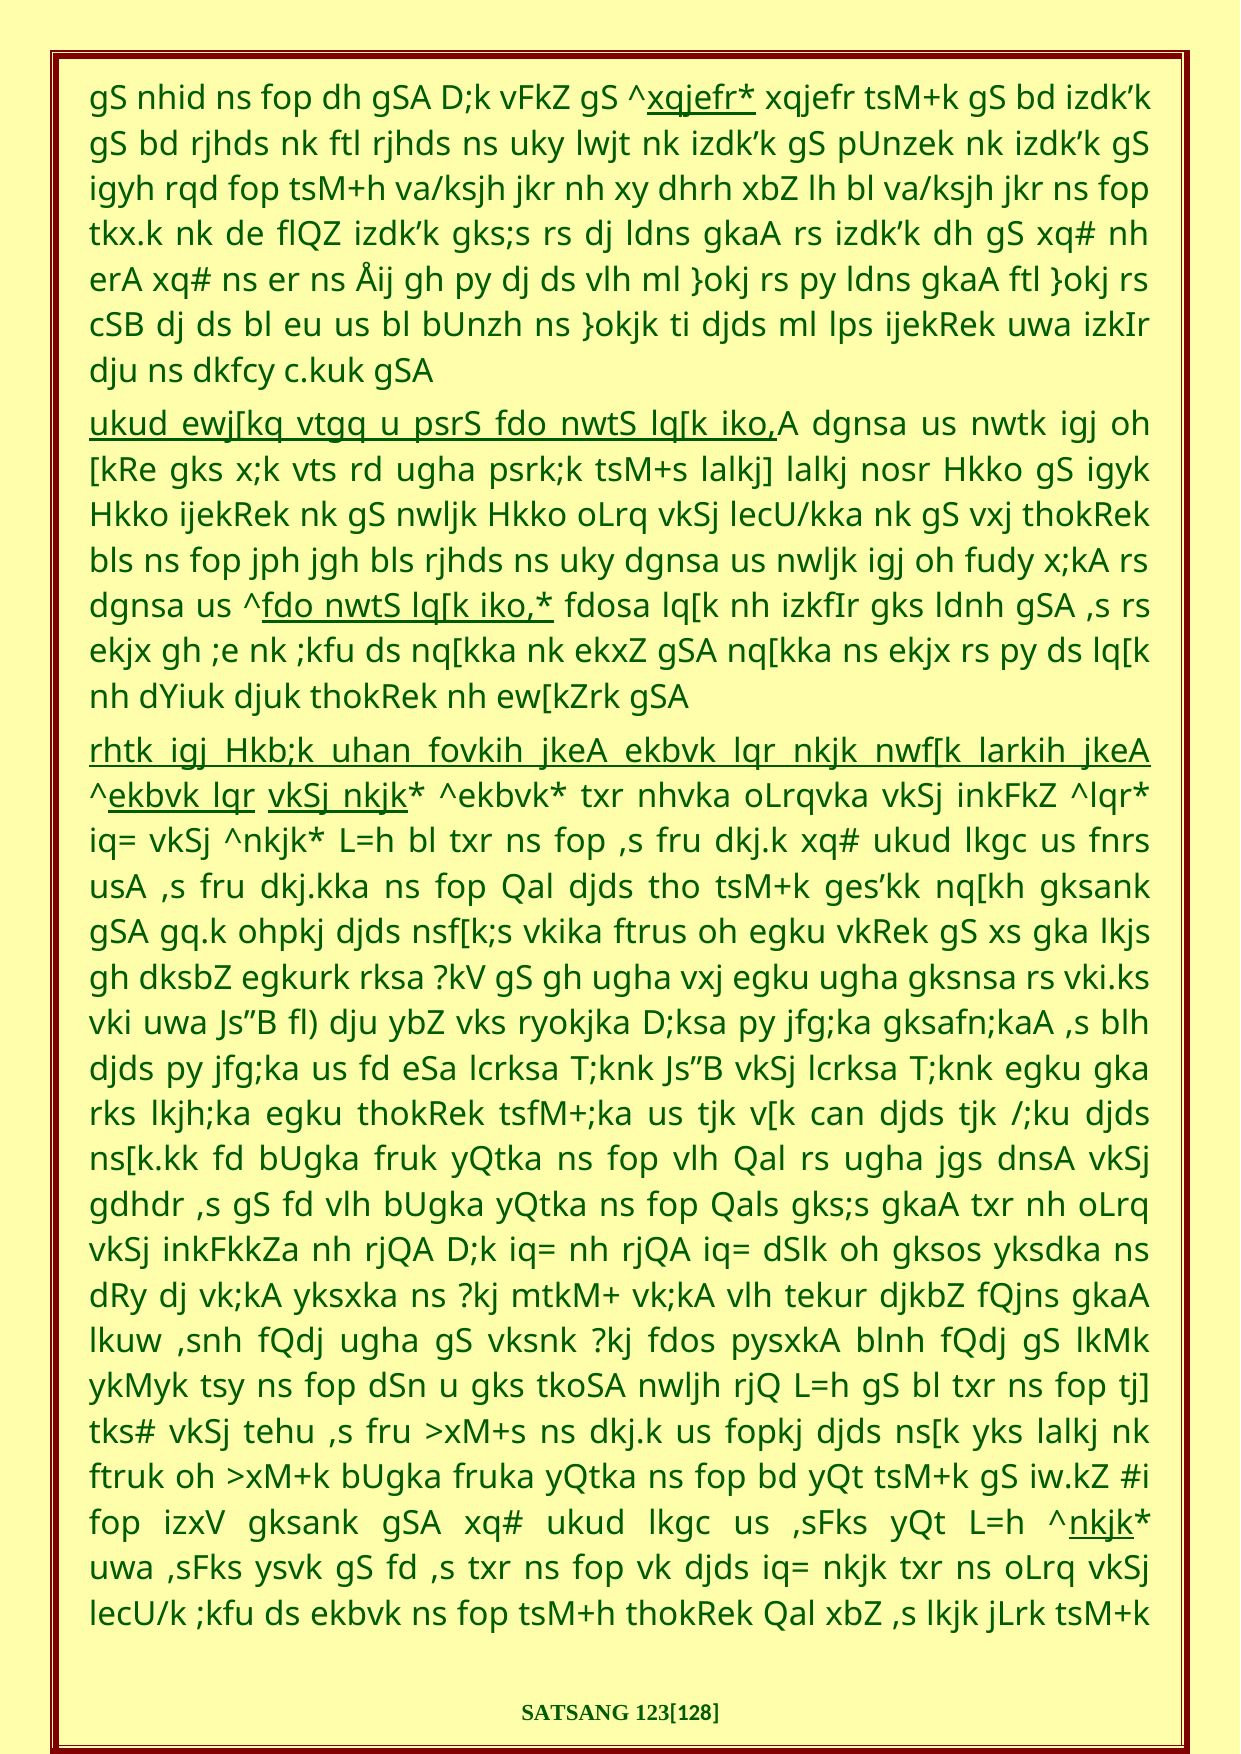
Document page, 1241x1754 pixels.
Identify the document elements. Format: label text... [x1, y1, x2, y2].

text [89, 74, 1152, 392]
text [89, 726, 1152, 1635]
text ukud ewj[kq vtgq u psrS fdo nwtS lq[k iko,A dgnsa us nwtk igj oh [kRe gks x;k vts rd ugha psrk;k tsM+s lalkj] lalkj nosr Hkko gS igyk Hkko ijekRek nk gS nwljk Hkko oLrq vkSj lecU/kka nk gS vxj thokRek bls ns fop jph jgh bls rjhds ns uky dgnsa us nwljk igj oh fudy x;kA rs dgnsa us ^fdo nwtS lq[k iko,* fdosa lq[k nh izkfIr gks ldnh gSA ,s rs ekjx gh ;e nk ;kfu ds nq[kka nk ekxZ gSA nq[kka ns ekjx rs py ds lq[k nh dYiuk djuk thokRek nh ew[kZrk gSA [89, 400, 1152, 718]
